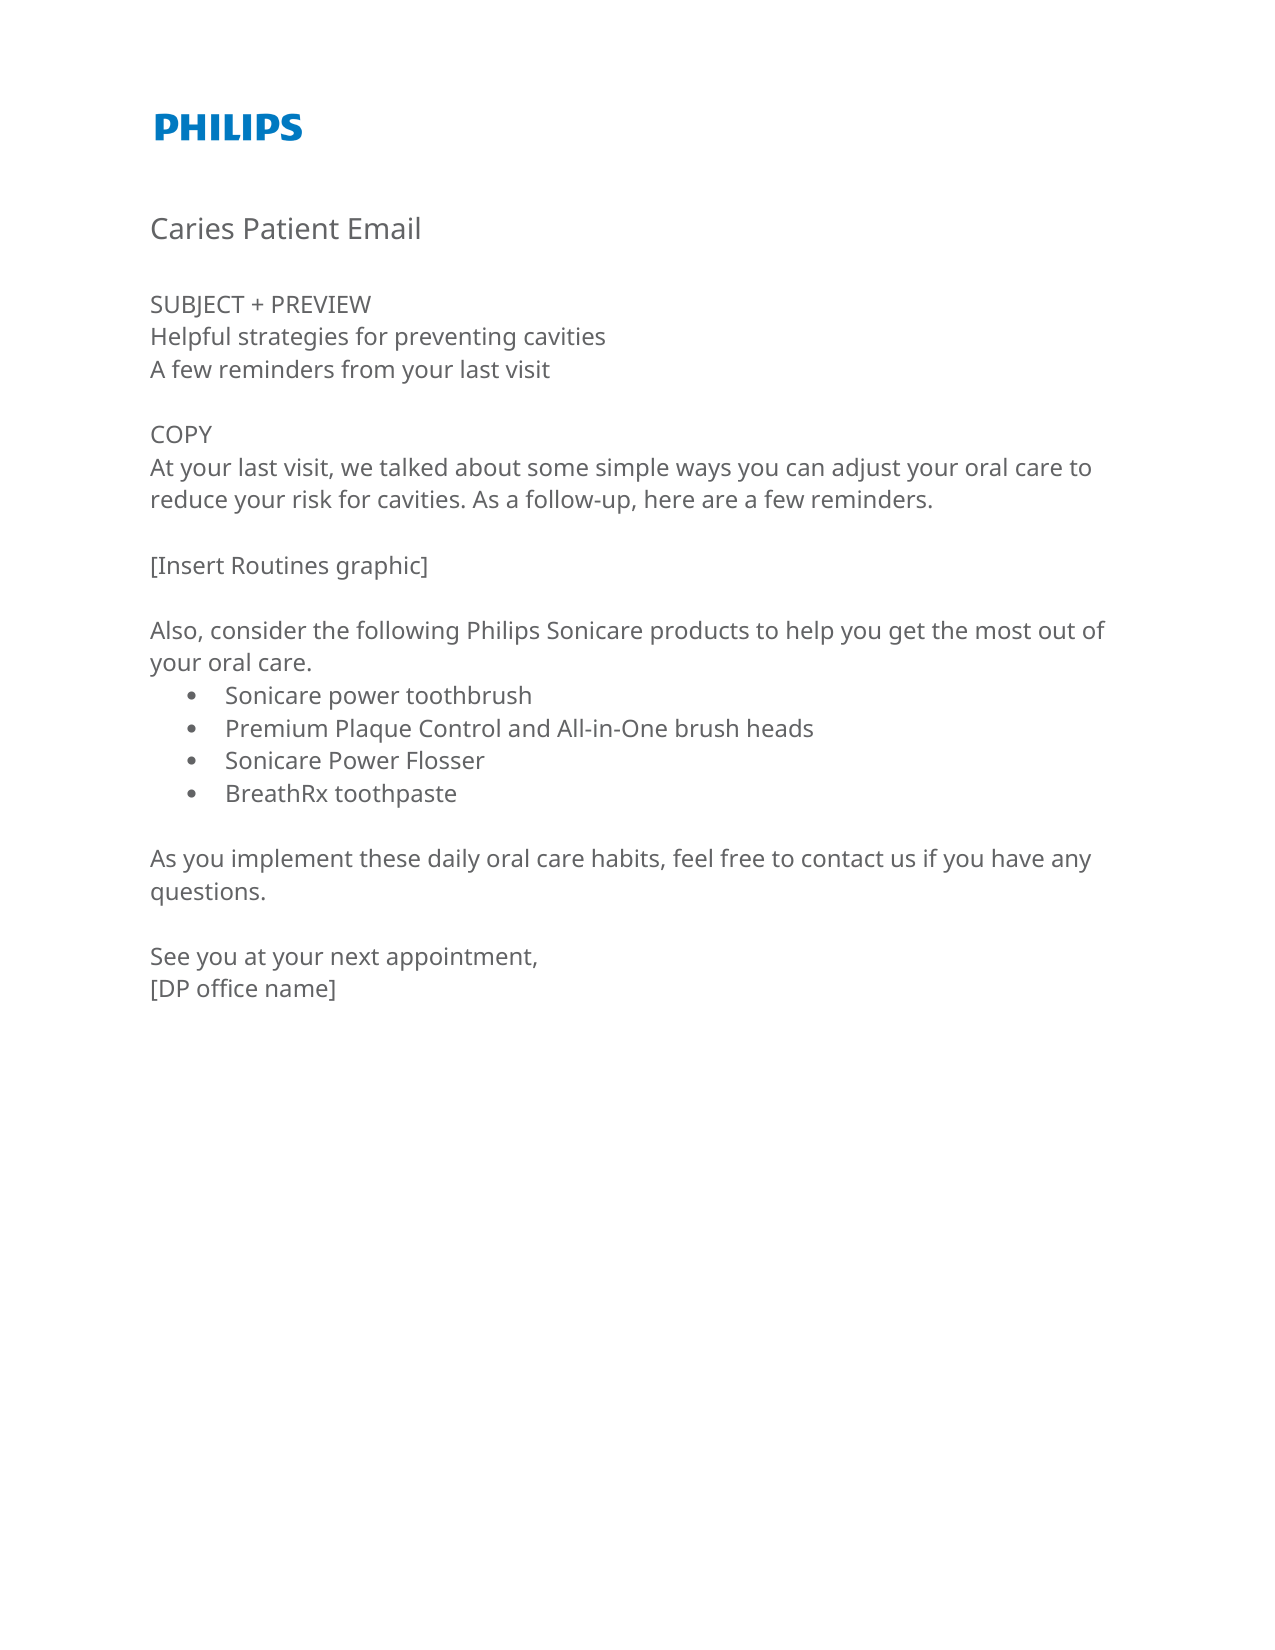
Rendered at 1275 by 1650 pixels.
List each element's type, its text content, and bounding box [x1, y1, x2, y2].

text As you implement these daily oral care habits, feel free to contact us if you have any questions. [150, 842, 1125, 907]
text Helpful strategies for preventing cavities [150, 320, 1125, 353]
text SUBJECT + PREVIEW [150, 288, 1125, 320]
text [Insert Routines graphic] [150, 548, 1125, 581]
list BreathRx toothpaste [187, 777, 1125, 809]
text Also, consider the following Philips Sonicare products to help you get the most out of your oral care. [150, 614, 1125, 679]
text [DP office name] [150, 972, 1125, 1005]
text Caries Patient Email [150, 208, 1125, 248]
text COPY [150, 418, 1125, 451]
text At your last visit, we talked about some simple ways you can adjust your oral care to reduce your risk for cavities. As a follow-up, here are a few reminders. [150, 451, 1125, 516]
list Premium Plaque Control and All-in-One brush heads [187, 711, 1125, 744]
list Sonicare Power Flosser [187, 744, 1125, 777]
text A few reminders from your last visit [150, 353, 1125, 385]
text See you at your next appointment, [150, 940, 1125, 972]
list Sonicare power toothbrush [187, 679, 1125, 711]
picture [150, 75, 307, 180]
